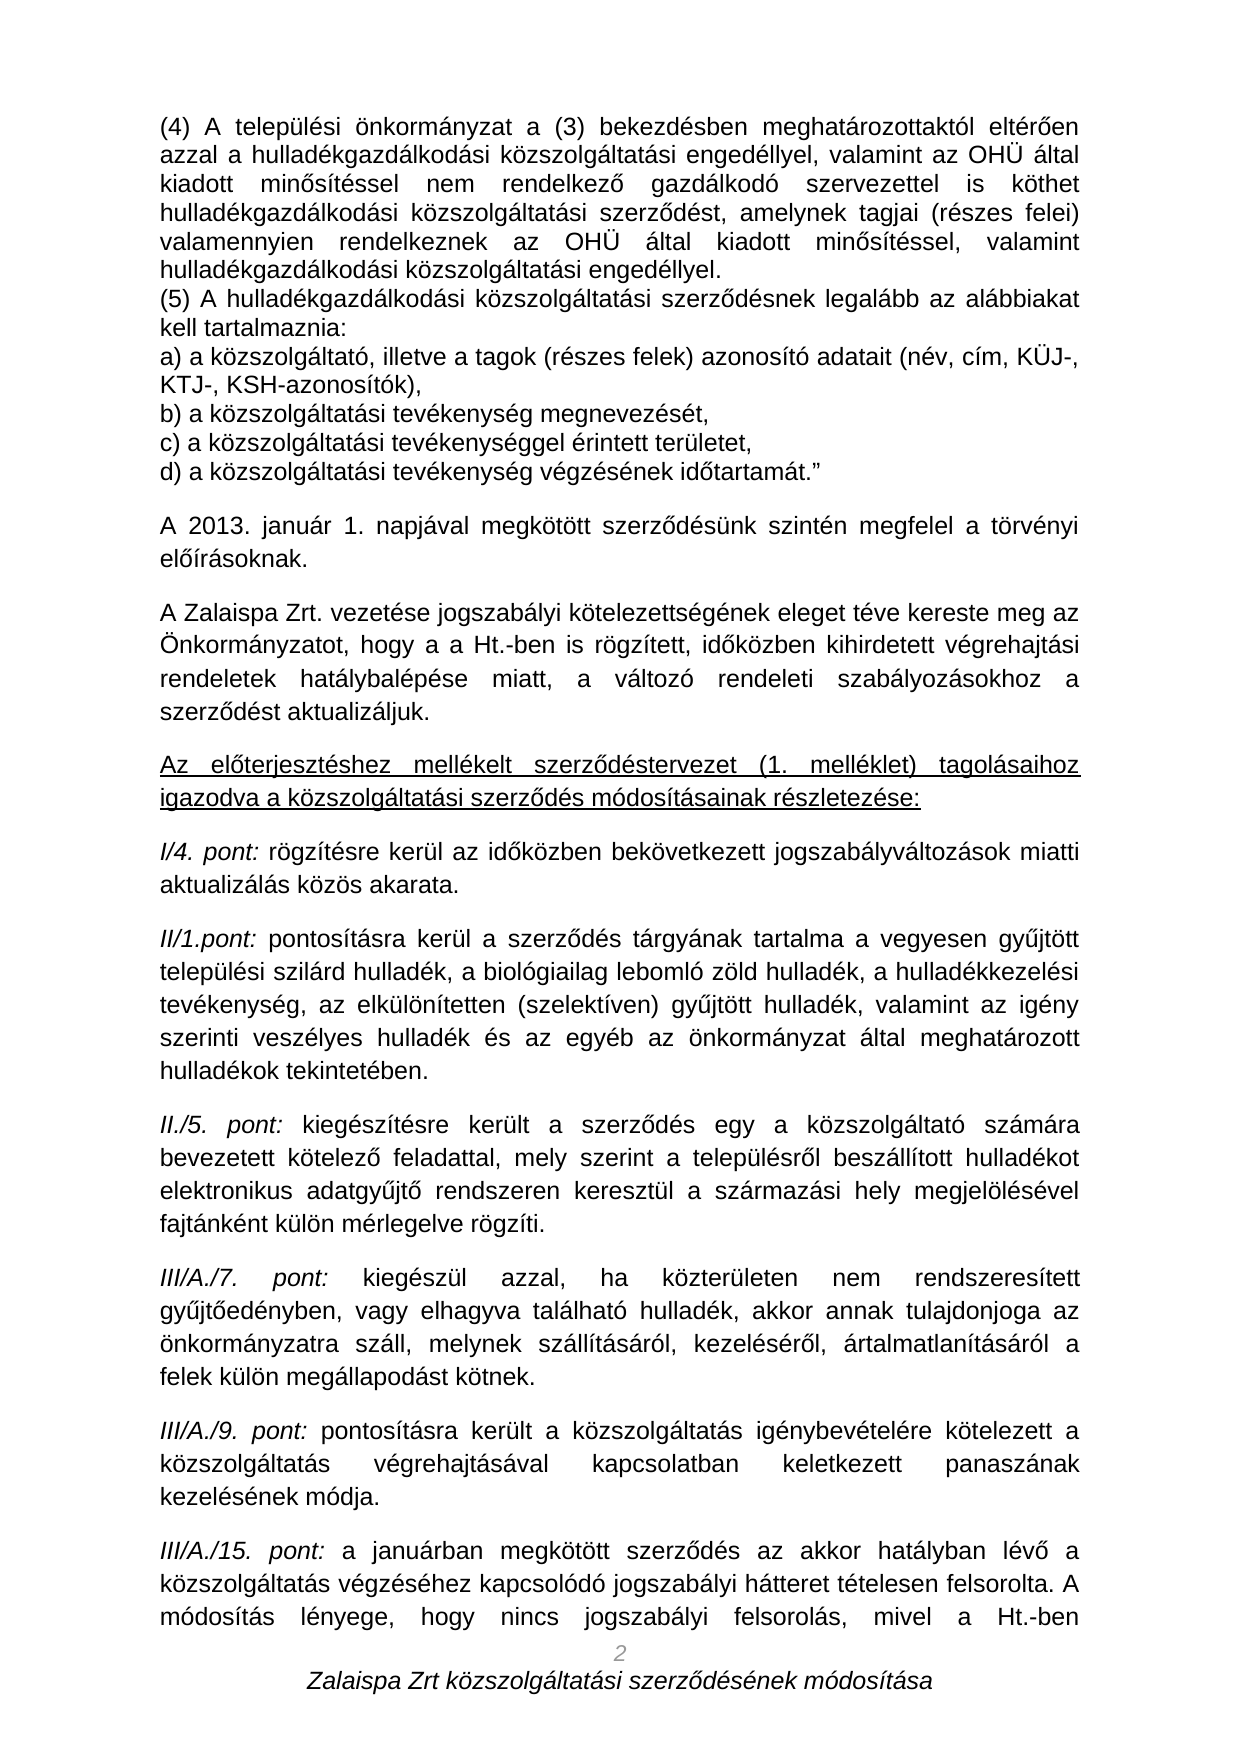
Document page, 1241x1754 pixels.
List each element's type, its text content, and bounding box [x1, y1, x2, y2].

text b) a közszolgáltatási tevékenység megnevezését, [159, 399, 1081, 428]
text III/A./9. pont: pontosításra került a közszolgáltatás igénybevételére kötelezett a közszolgáltatás végrehajtásával kapcsolatban keletkezett panaszának kezelésének módja. [159, 1416, 1081, 1511]
text (5) A hulladékgazdálkodási közszolgáltatási szerződésnek legalább az alábbiakat kell tartalmaznia: [159, 284, 1081, 342]
text (4) A települési önkormányzat a (3) bekezdésben meghatározottaktól eltérően azzal a hulladékgazdálkodási közszolgáltatási engedéllyel, valamint az OHÜ által kiadott minősítéssel nem rendelkező gazdálkodó szervezettel is köthet hulladékgazdálkodási közszolgáltatási szerződést, amelynek tagjai (részes felei) valamennyien rendelkeznek az OHÜ által kiadott minősítéssel, valamint hulladékgazdálkodási közszolgáltatási engedéllyel. [159, 112, 1081, 284]
text A Zalaispa Zrt. vezetése jogszabályi kötelezettségének eleget téve kereste meg az Önkormányzatot, hogy a a Ht.-ben is rögzített, időközben kihirdetett végrehajtási rendeletek hatálybalépése miatt, a változó rendeleti szabályozásokhoz a szerződést aktualizáljuk. [159, 597, 1081, 725]
text a) a közszolgáltató, illetve a tagok (részes felek) azonosító adatait (név, cím, KÜJ-, KTJ-, KSH-azonosítók), [159, 342, 1081, 399]
text III/A./7. pont: kiegészül azzal, ha közterületen nem rendszeresített gyűjtőedényben, vagy elhagyva található hulladék, akkor annak tulajdonjoga az önkormányzatra száll, melynek szállításáról, kezeléséről, ártalmatlanításáról a felek külön megállapodást kötnek. [159, 1263, 1081, 1391]
text II./5. pont: kiegészítésre került a szerződés egy a közszolgáltató számára bevezetett kötelező feladattal, mely szerint a településről beszállított hulladékot elektronikus adatgyűjtő rendszeren keresztül a származási hely megjelölésével fajtánként külön mérlegelve rögzíti. [159, 1110, 1081, 1238]
text I/4. pont: rögzítésre kerül az időközben bekövetkezett jogszabályváltozások miatti aktualizálás közös akarata. [159, 837, 1081, 899]
text Az előterjesztéshez mellékelt szerződéstervezet (1. melléklet) tagolásaihoz igazodva a közszolgáltatási szerződés módosításainak részletezése: [159, 776, 1081, 812]
text A 2013. január 1. napjával megkötött szerződésünk szintén megfelel a törvényi előírásoknak. [159, 511, 1081, 572]
text c) a közszolgáltatási tevékenységgel érintett területet, [159, 428, 1081, 457]
text II/1.pont: pontosításra kerül a szerződés tárgyának tartalma a vegyesen gyűjtött települési szilárd hulladék, a biológiailag lebomló zöld hulladék, a hulladékkezelési tevékenység, az elkülönítetten (szelektíven) gyűjtött hulladék, valamint az igény szerinti veszélyes hulladék és az egyéb az önkormányzat által meghatározott hulladékok tekintetében. [159, 924, 1081, 1085]
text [159, 1536, 1081, 1631]
text d) a közszolgáltatási tevékenység végzésének időtartamát.” [159, 457, 1081, 486]
text Az előterjesztéshez mellékelt szerződéstervezet (1. melléklet) tagolásaihoz igazodva a közszolgáltatási szerződés módosításainak részletezése: [159, 750, 1081, 775]
